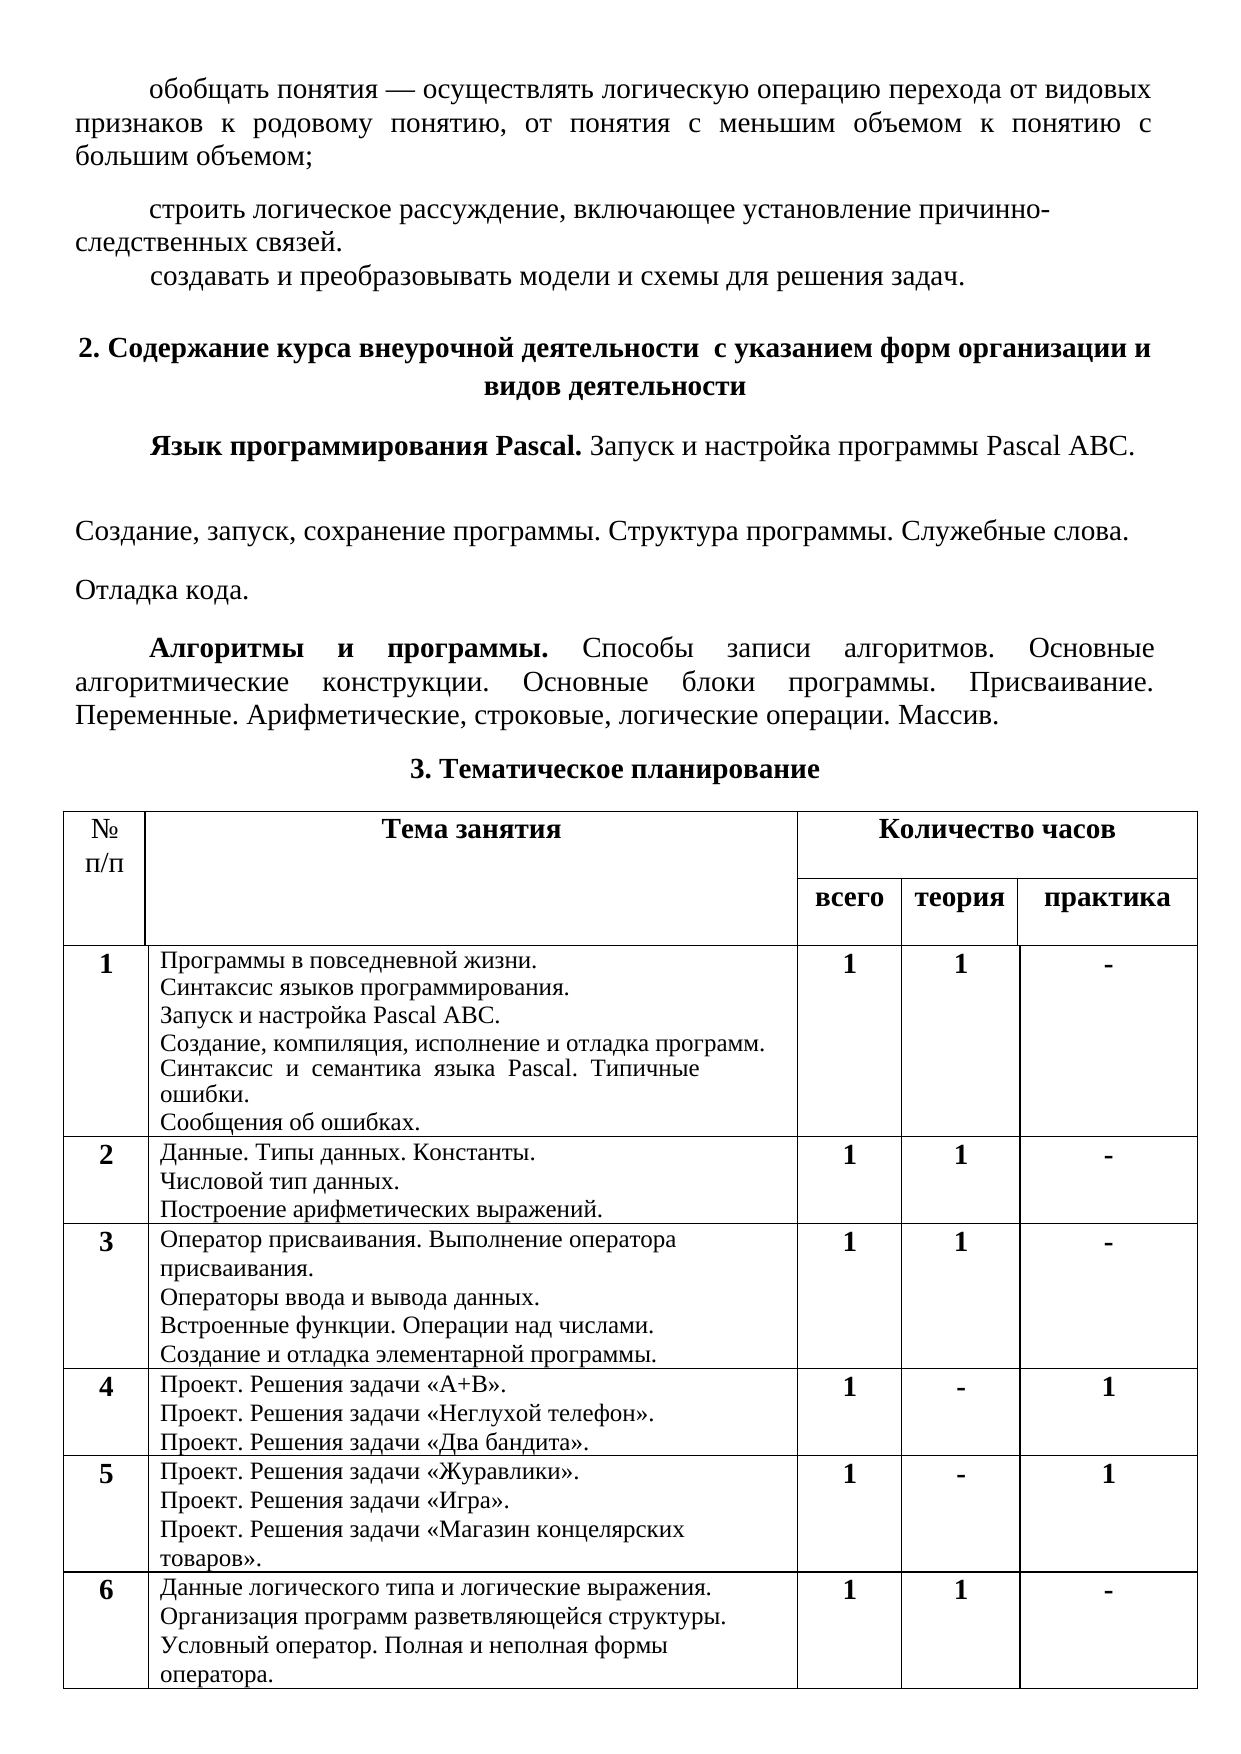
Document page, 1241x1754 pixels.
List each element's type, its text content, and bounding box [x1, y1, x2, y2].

table_cell 5 [64, 1456, 148, 1571]
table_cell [149, 1573, 797, 1687]
table_header Тема занятия [146, 812, 797, 945]
table_cell - [1021, 1224, 1197, 1368]
table_cell 1 [798, 1224, 901, 1368]
text Алгоритмы и программы. Способы записи алгоритмов. Основные алгоритмические конструкции. Основные блоки программы. Присваивание. Переменные. Арифметические, строковые, логические операции. Массив. [75, 632, 1155, 730]
table_cell 1 [798, 946, 901, 1136]
table_cell теория [902, 879, 1017, 945]
table_cell - [1021, 1573, 1197, 1687]
table_cell 1 [902, 1573, 1019, 1687]
table_header № п/п [64, 812, 144, 945]
table_cell всего [798, 879, 901, 945]
text Отладка кода. [75, 572, 1155, 606]
table_cell 6 [64, 1573, 148, 1687]
list создавать и преобразовывать модели и схемы для решения задач. [119, 258, 1155, 291]
table_cell 1 [798, 1456, 901, 1571]
table_cell Проект. Решения задачи «Журавлики». Проект. Решения задачи «Игра». Проект. Решения задачи «Магазин концелярских товаров». [149, 1456, 797, 1571]
table_cell - [902, 1456, 1019, 1571]
table_cell 1 [902, 946, 1019, 1136]
table_cell Проект. Решения задачи «А+В». Проект. Решения задачи «Неглухой телефон». Проект. Решения задачи «Два бандита». [149, 1369, 797, 1455]
list строить логическое рассуждение, включающее установление причинно-следственных связей. [75, 192, 1153, 258]
table_cell 1 [798, 1573, 901, 1687]
text Создание, запуск, сохранение программы. Структура программы. Служебные слова. [75, 513, 1155, 546]
table_cell 1 [64, 946, 148, 1136]
table_cell 2 [64, 1137, 148, 1223]
table_cell 1 [902, 1137, 1019, 1223]
table_cell Программы в повседневной жизни. Синтаксис языков программирования. Запуск и настройка Pascal ABC. Создание, компиляция, исполнение и отладка программ. Синтаксис и семантика языка Pascal. Типичные ошибки. Сообщения об ошибках. [149, 946, 797, 1136]
table_header Количество часов [798, 812, 1197, 878]
table_cell - [1021, 946, 1197, 1136]
table_cell 1 [798, 1137, 901, 1223]
table_cell - [1021, 1137, 1197, 1223]
table_cell Оператор присваивания. Выполнение оператора присваивания. Операторы ввода и вывода данных. Встроенные функции. Операции над числами. Создание и отладка элементарной программы. [149, 1224, 797, 1368]
table_cell практика [1018, 879, 1197, 945]
text Язык программирования Pascal. Запуск и настройка программы Pascal ABC. [150, 428, 1155, 461]
list 2. Содержание курса внеурочной деятельности с указанием форм организации и видов деятельности [75, 330, 1155, 402]
text 3. Тематическое планирование [75, 751, 1155, 785]
table_cell 1 [1021, 1369, 1197, 1455]
table_cell - [902, 1369, 1019, 1455]
table_cell 3 [64, 1224, 148, 1368]
table_cell 1 [1021, 1456, 1197, 1571]
list обобщать понятия — осуществлять логическую операцию перехода от видовых признаков к родовому понятию, от понятия с меньшим объемом к понятию с большим объемом; [75, 73, 1153, 171]
table_cell 1 [902, 1224, 1019, 1368]
table_cell Данные. Типы данных. Константы. Числовой тип данных. Построение арифметических выражений. [149, 1137, 797, 1223]
table_cell 1 [798, 1369, 901, 1455]
table_cell 4 [64, 1369, 148, 1455]
